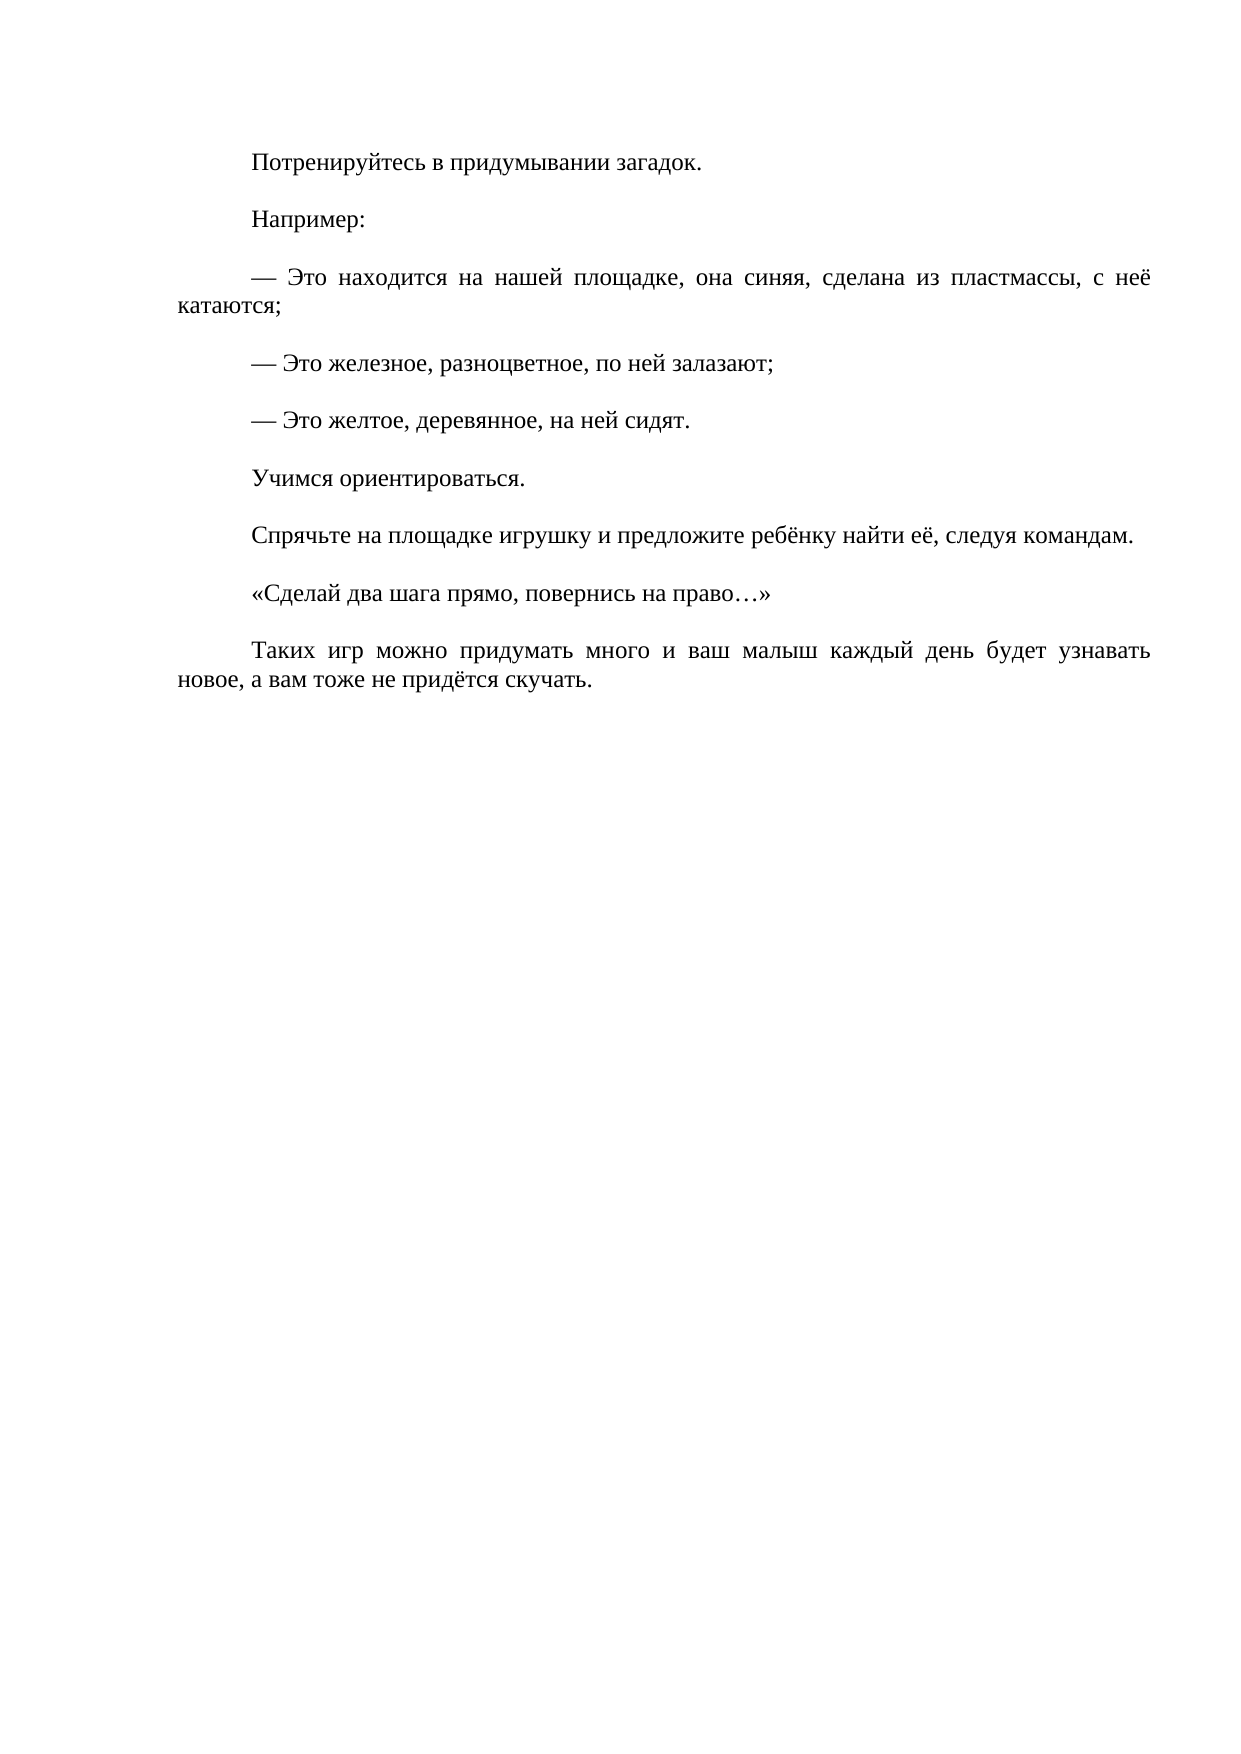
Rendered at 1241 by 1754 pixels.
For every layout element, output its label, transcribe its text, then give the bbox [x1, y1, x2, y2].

text — Это находится на нашей площадке, она синяя, сделана из пластмассы, с неё катаются; [177, 262, 1152, 319]
text Например: [177, 204, 1152, 233]
text «Сделай два шага прямо, повернись на право…» [177, 578, 1152, 607]
text Учимся ориентироваться. [177, 463, 1152, 492]
text — Это желтое, деревянное, на ней сидят. [177, 406, 1152, 434]
text Спрячьте на площадке игрушку и предложите ребёнку найти её, следуя командам. [177, 521, 1152, 549]
text Потренируйтесь в придумывании загадок. [177, 147, 1152, 176]
text Таких игр можно придумать много и ваш малыш каждый день будет узнавать новое, а вам тоже не придётся скучать. [177, 636, 1152, 693]
text — Это железное, разноцветное, по ней залазают; [177, 348, 1152, 377]
